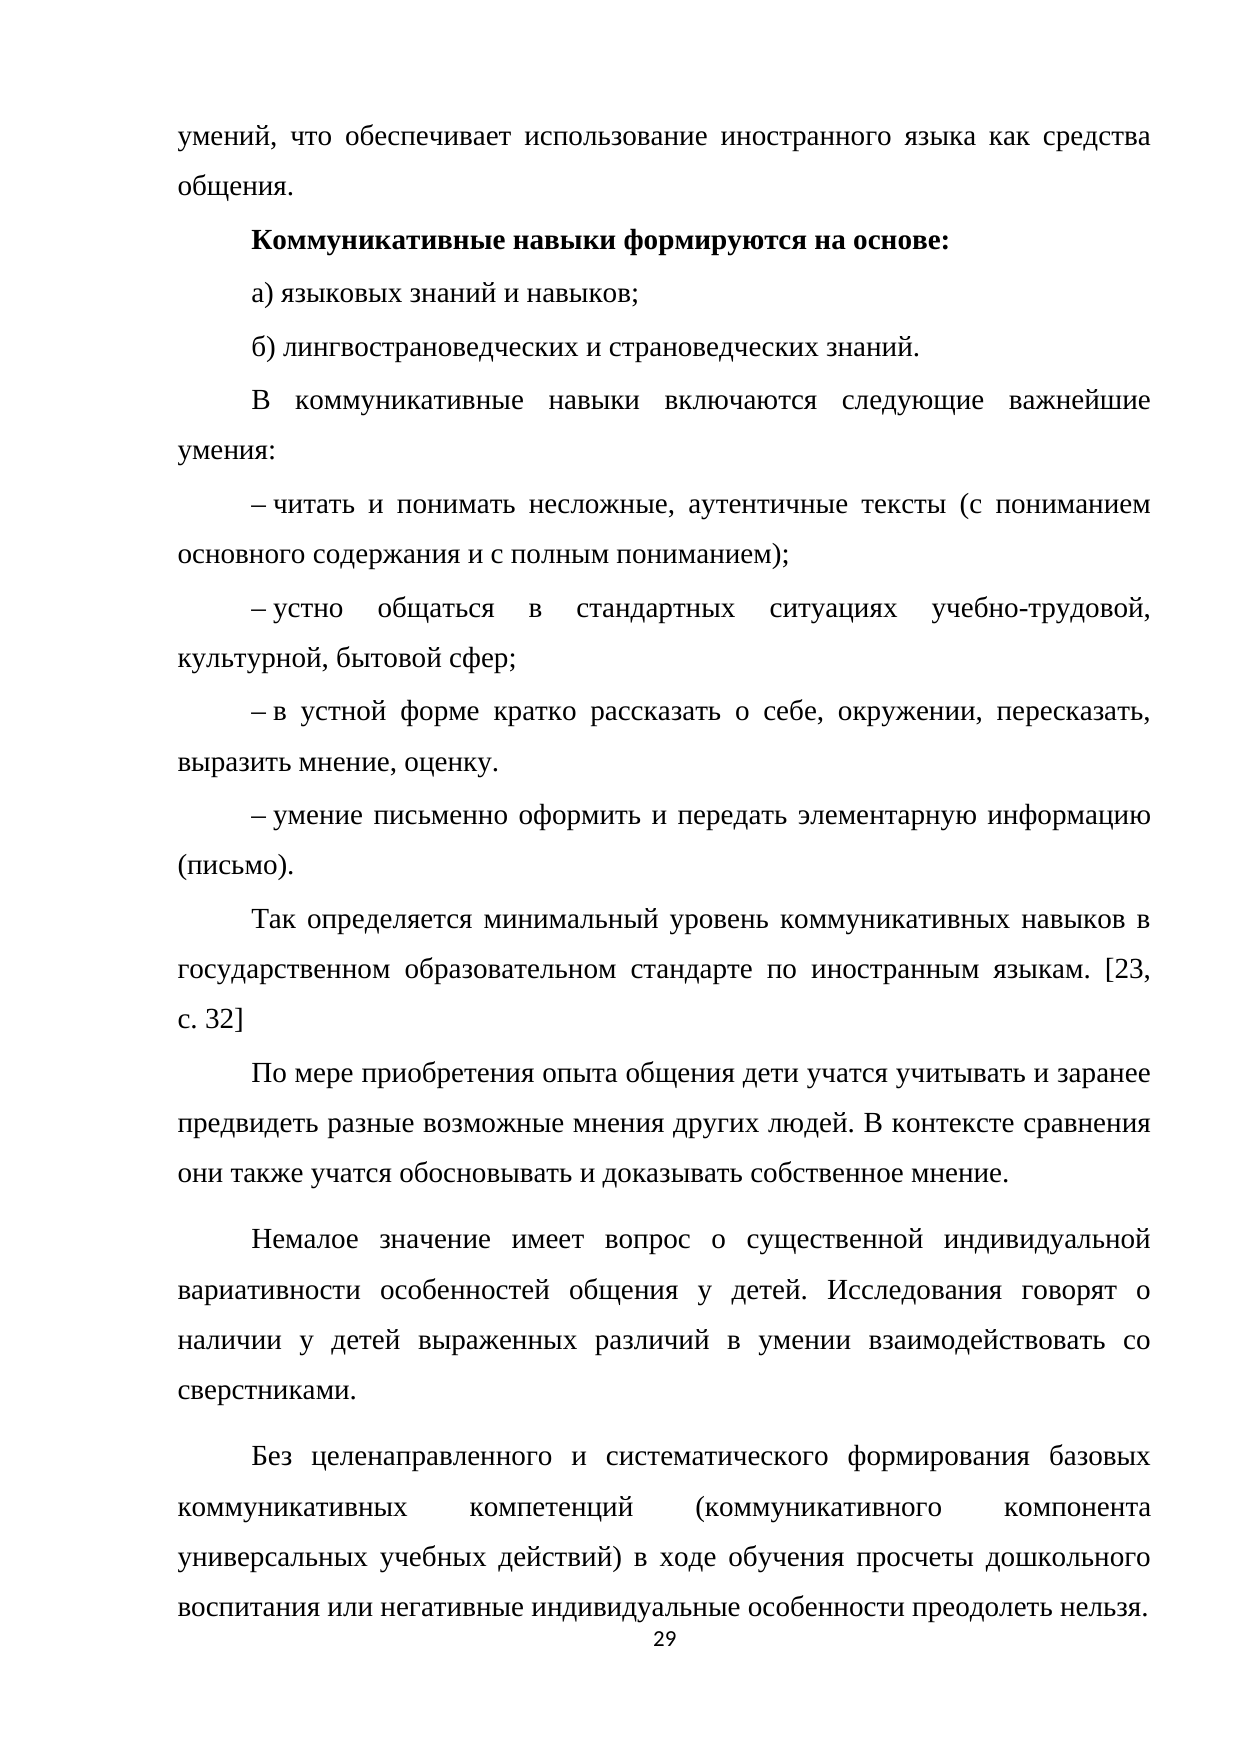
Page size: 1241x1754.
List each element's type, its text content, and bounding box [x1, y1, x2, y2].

text По мере приобретения опыта общения дети учатся учитывать и заранее предвидеть разные возможные мнения других людей. В контексте сравнения они также учатся обосновывать и доказывать собственное мнение. [177, 1055, 1152, 1189]
text Коммуникативные навыки формируются на основе: [177, 222, 1152, 255]
text б) лингвострановедческих и страноведческих знаний. [177, 329, 1152, 362]
text Без целенаправленного и систематического формирования базовых коммуникативных компетенций (коммуникативного компонента универсальных учебных действий) в ходе обучения просчеты дошкольного воспитания или негативные индивидуальные особенности преодолеть нельзя. [177, 1438, 1152, 1623]
text В коммуникативные навыки включаются следующие важнейшие умения: [177, 382, 1152, 466]
text – читать и понимать несложные, аутентичные тексты (с пониманием основного содержания и с полным пониманием); [177, 486, 1152, 570]
text а) языковых знаний и навыков; [177, 275, 1152, 309]
text – устно общаться в стандартных ситуациях учебно-трудовой, культурной, бытовой сфер; [177, 590, 1152, 673]
text – умение письменно оформить и передать элементарную информацию (письмо). [177, 797, 1152, 881]
text Так определяется минимальный уровень коммуникативных навыков в государственном образовательном стандарте по иностранным языкам. [23, с. 32] [177, 901, 1152, 1035]
text Немалое значение имеет вопрос о существенной индивидуальной вариативности особенностей общения у детей. Исследования говорят о наличии у детей выраженных различий в умении взаимодействовать со сверстниками. [177, 1222, 1152, 1406]
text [177, 152, 1152, 202]
text – в устной форме кратко рассказать о себе, окружении, пересказать, выразить мнение, оценку. [177, 693, 1152, 777]
